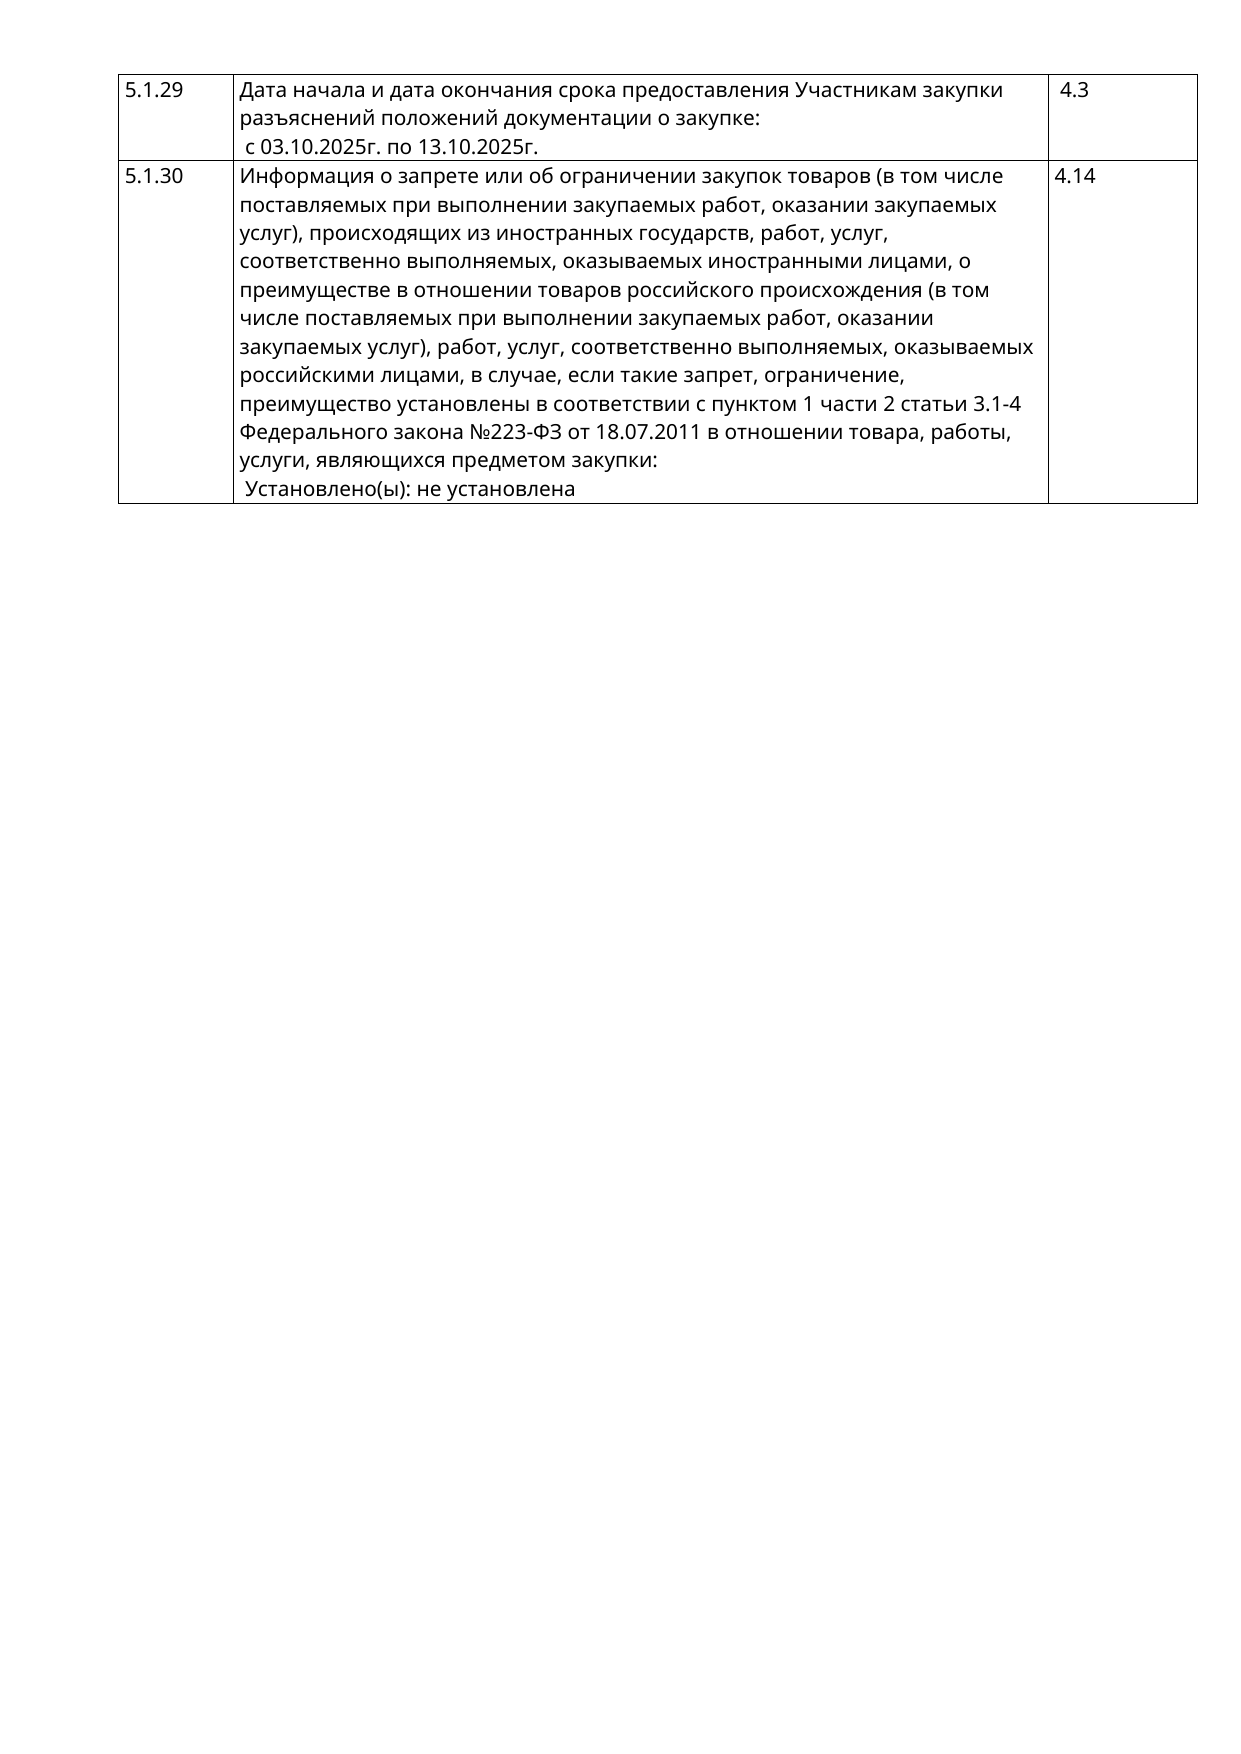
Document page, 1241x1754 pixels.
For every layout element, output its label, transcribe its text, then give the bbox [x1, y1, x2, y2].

table_cell 4.3 [1049, 75, 1197, 160]
table_cell 4.14 [1049, 161, 1197, 502]
table_cell Информация о запрете или об ограничении закупок товаров (в том числе поставляемых при выполнении закупаемых работ, оказании закупаемых услуг), происходящих из иностранных государств, работ, услуг, соответственно выполняемых, оказываемых иностранными лицами, о преимуществе в отношении товаров российского происхождения (в том числе поставляемых при выполнении закупаемых работ, оказании закупаемых услуг), работ, услуг, соответственно выполняемых, оказываемых российскими лицами, в случае, если такие запрет, ограничение, преимущество установлены в соответствии с пунктом 1 части 2 статьи 3.1-4 Федерального закона №223-ФЗ от 18.07.2011 в отношении товара, работы, услуги, являющихся предметом закупки: Установлено(ы): не установлена [234, 161, 1048, 502]
table_cell Дата начала и дата окончания срока предоставления Участникам закупки разъяснений положений документации о закупке: с 03.10.2025г. по 13.10.2025г. [234, 75, 1048, 160]
table_cell [119, 161, 233, 502]
table_cell [119, 75, 233, 160]
